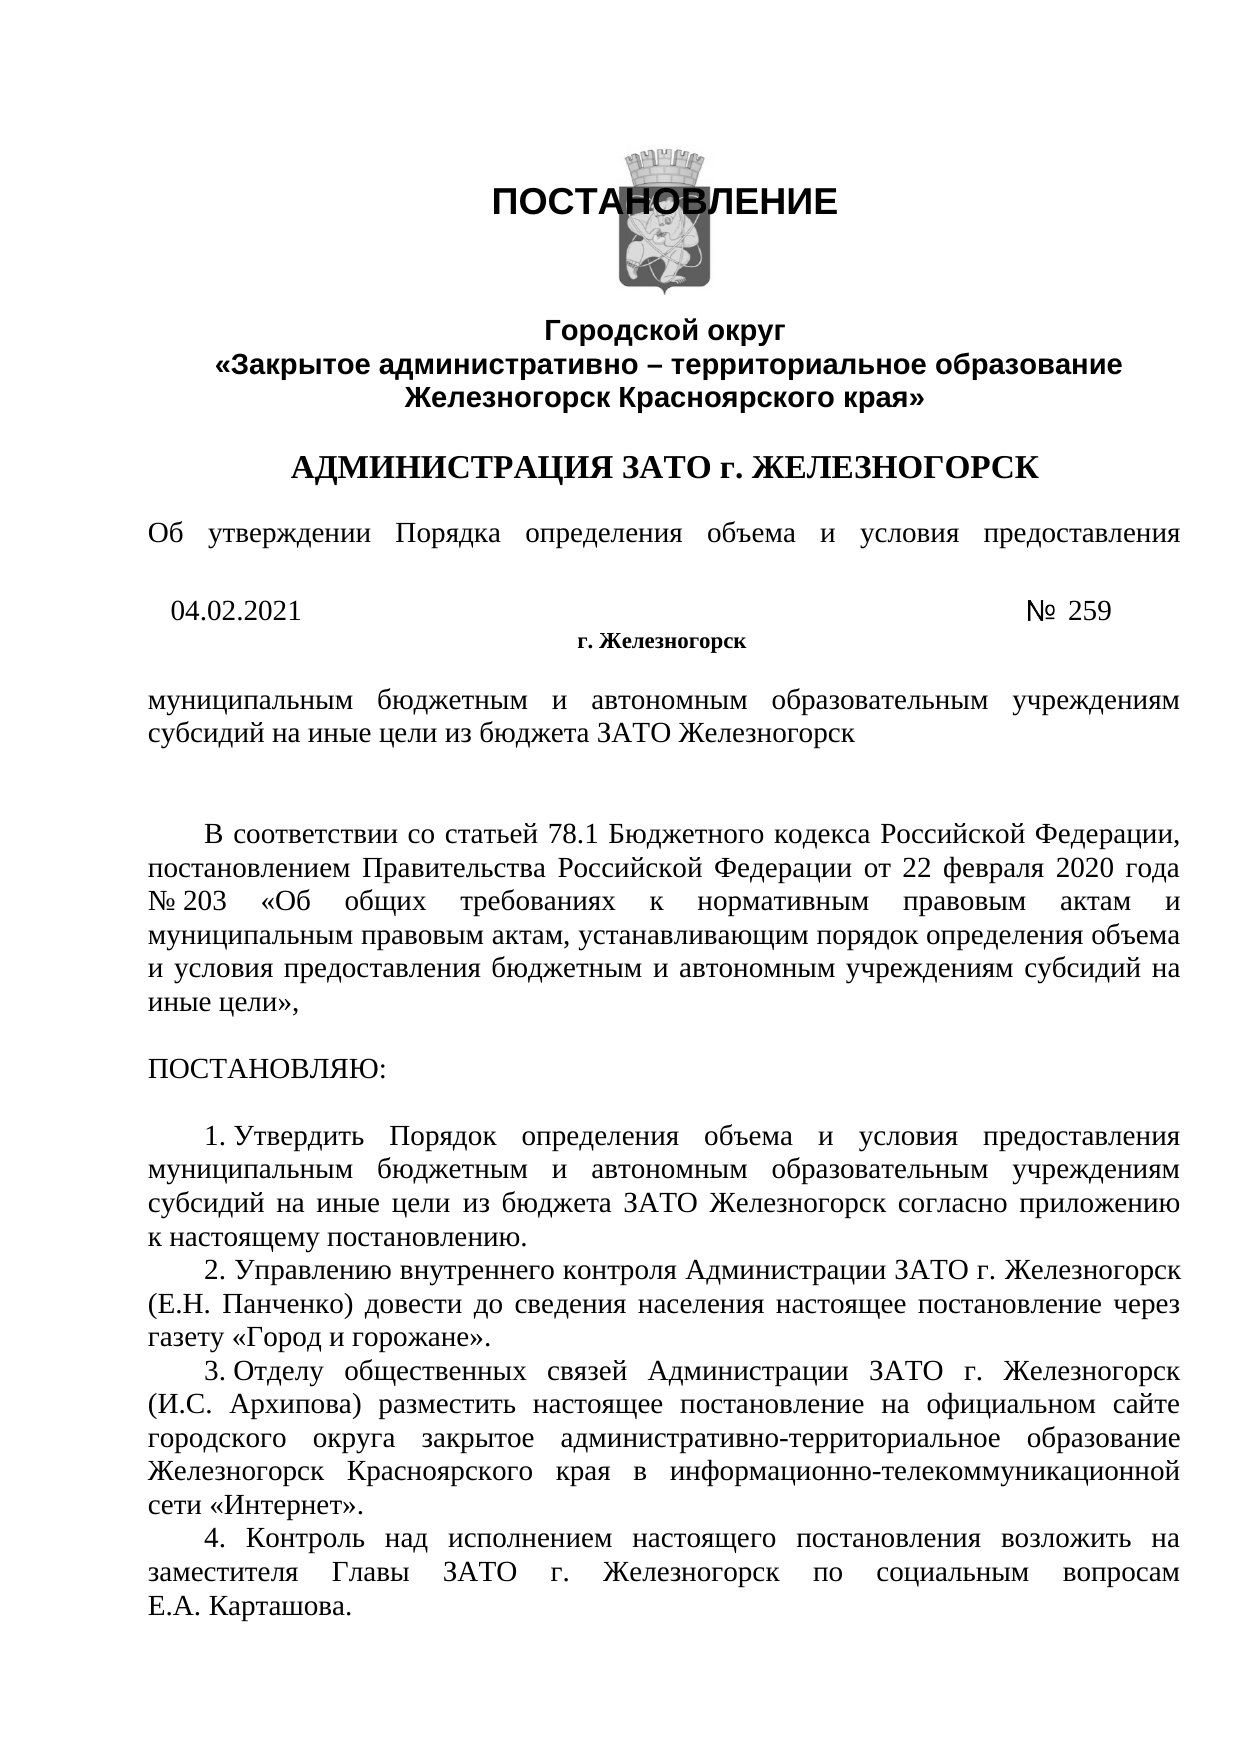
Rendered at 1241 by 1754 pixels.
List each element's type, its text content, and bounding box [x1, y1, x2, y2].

text «Закрытое административно – территориальное образование Железногорск Красноярского края» [149, 347, 1180, 414]
text 1. Утвердить Порядок определения объема и условия предоставления муниципальным бюджетным и автономным образовательным учреждениям субсидий на иные цели из бюджета ЗАТО Железногорск согласно приложению к настоящему постановлению. [148, 1118, 1181, 1252]
text г. Железногорск [170, 627, 1153, 653]
text 3. Отделу общественных связей Администрации ЗАТО г. Железногорск (И.С. Архипова) разместить настоящее постановление на официальном сайте городского округа закрытое административно-территориальное образование Железногорск Красноярского края в информационно-телекоммуникационной сети «Интернет». [148, 1353, 1181, 1521]
text Городской округ [149, 313, 1180, 347]
text 4. Контроль над исполнением настоящего постановления возложить на заместителя Главы ЗАТО г. Железногорск по социальным вопросам Е.А. Карташова. [148, 1521, 1181, 1621]
text 04.02.2021 259 [170, 593, 1153, 627]
text ПОСТАНОВЛЯЮ: [148, 1051, 1181, 1084]
text В соответствии со статьей 78.1 Бюджетного кодекса Российской Федерации, постановлением Правительства Российской Федерации от 22 февраля 2020 года № 203 «Об общих требованиях к нормативным правовым актам и муниципальным правовым актам, устанавливающим порядок определения объема и условия предоставления бюджетным и автономным учреждениям субсидий на иные цели», [148, 816, 1181, 1017]
subtitle АДМИНИСТРАЦИЯ ЗАТО г. ЖЕЛЕЗНОГОРСК [149, 448, 1180, 486]
text 2. Управлению внутреннего контроля Администрации ЗАТО г. Железногорск (Е.Н. Панченко) довести до сведения населения настоящее постановление через газету «Город и горожане». [148, 1252, 1181, 1353]
title Об утверждении Порядка определения объема и условия предоставления муниципальным бюджетным и автономным образовательным учреждениям субсидий на иные цели из бюджета ЗАТО Железногорск [148, 515, 1181, 749]
text ПОСТАНОВЛЕНИЕ [149, 179, 1180, 222]
